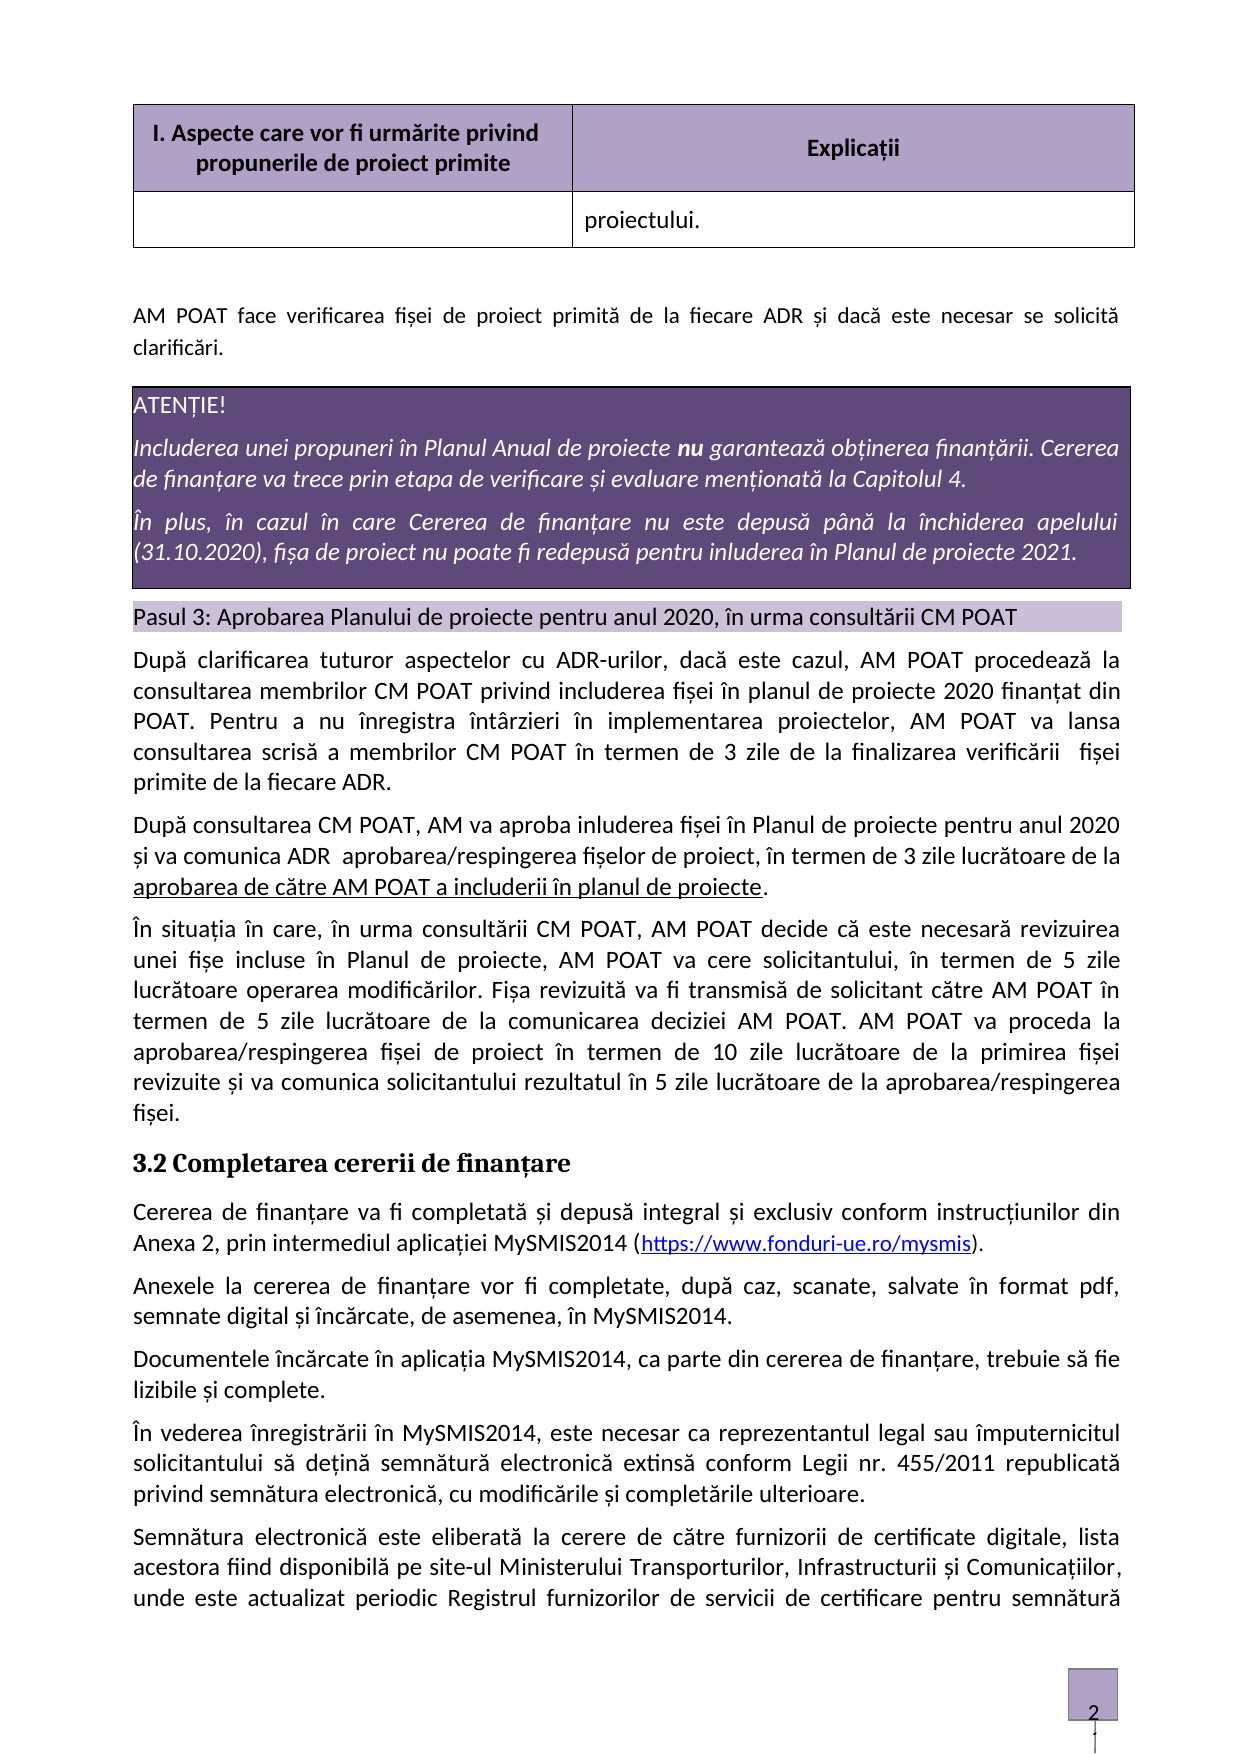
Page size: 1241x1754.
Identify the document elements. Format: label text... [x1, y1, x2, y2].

text După consultarea CM POAT, AM va aproba inluderea fișei în Planul de proiecte pentru anul 2020 și va comunica ADR aprobarea/respingerea fișelor de proiect, în termen de 3 zile lucrătoare de la aprobarea de către AM POAT a includerii în planul de proiecte. [133, 809, 1122, 901]
text Includerea unei propuneri în Planul Anual de proiecte nu garantează obţinerea finanţării. Cererea de finanţare va trece prin etapa de verificare şi evaluare menționată la Capitolul 4. [133, 429, 1130, 493]
text După clarificarea tuturor aspectelor cu ADR-urilor, dacă este cazul, AM POAT procedează la consultarea membrilor CM POAT privind includerea fișei în planul de proiecte 2020 finanțat din POAT. Pentru a nu înregistra întârzieri în implementarea proiectelor, AM POAT va lansa consultarea scrisă a membrilor CM POAT în termen de 3 zile de la finalizarea verificării fișei primite de la fiecare ADR. [133, 644, 1122, 797]
text AM POAT face verificarea fișei de proiect primită de la fiecare ADR și dacă este necesar se solicită clarificări. [133, 301, 1122, 361]
text ATENŢIE! [133, 388, 1130, 420]
table_header Explicaţii [573, 105, 1134, 191]
text În situația în care, în urma consultării CM POAT, AM POAT decide că este necesară revizuirea unei fișe incluse în Planul de proiecte, AM POAT va cere solicitantului, în termen de 5 zile lucrătoare operarea modificărilor. Fișa revizuită va fi transmisă de solicitant către AM POAT în termen de 5 zile lucrătoare de la comunicarea deciziei AM POAT. AM POAT va proceda la aprobarea/respingerea fișei de proiect în termen de 10 zile lucrătoare de la primirea fișei revizuite și va comunica solicitantului rezultatul în 5 zile lucrătoare de la aprobarea/respingerea fișei. [133, 914, 1122, 1127]
text Anexele la cererea de finanțare vor fi completate, după caz, scanate, salvate în format pdf, semnate digital și încărcate, de asemenea, în MySMIS2014. [133, 1270, 1122, 1331]
text Pasul 3: Aprobarea Planului de proiecte pentru anul 2020, în urma consultării CM POAT [133, 601, 1122, 632]
subtitle 3.2 Completarea cererii de finanțare [133, 1148, 1122, 1179]
text În vederea înregistrării în MySMIS2014, este necesar ca reprezentantul legal sau împuternicitul solicitantului să dețină semnătură electronică extinsă conform Legii nr. 455/2011 republicată privind semnătura electronică, cu modificările și completările ulterioare. [133, 1417, 1122, 1508]
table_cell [573, 192, 1134, 247]
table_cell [134, 192, 572, 247]
text Cererea de finanțare va fi completată și depusă integral și exclusiv conform instrucțiunilor din Anexa 2, prin intermediul aplicației MySMIS2014 (https://www.fonduri-ue.ro/mysmis). [133, 1196, 1122, 1257]
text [133, 1521, 1122, 1613]
text Documentele încărcate în aplicația MySMIS2014, ca parte din cererea de finanțare, trebuie să fie lizibile și complete. [133, 1343, 1122, 1404]
text În plus, în cazul în care Cererea de finanțare nu este depusă până la închiderea apelului (31.10.2020), fișa de proiect nu poate fi redepusă pentru inluderea în Planul de proiecte 2021. [133, 503, 1130, 588]
table_header I. Aspecte care vor fi urmărite privind propunerile de proiect primite [134, 105, 572, 191]
